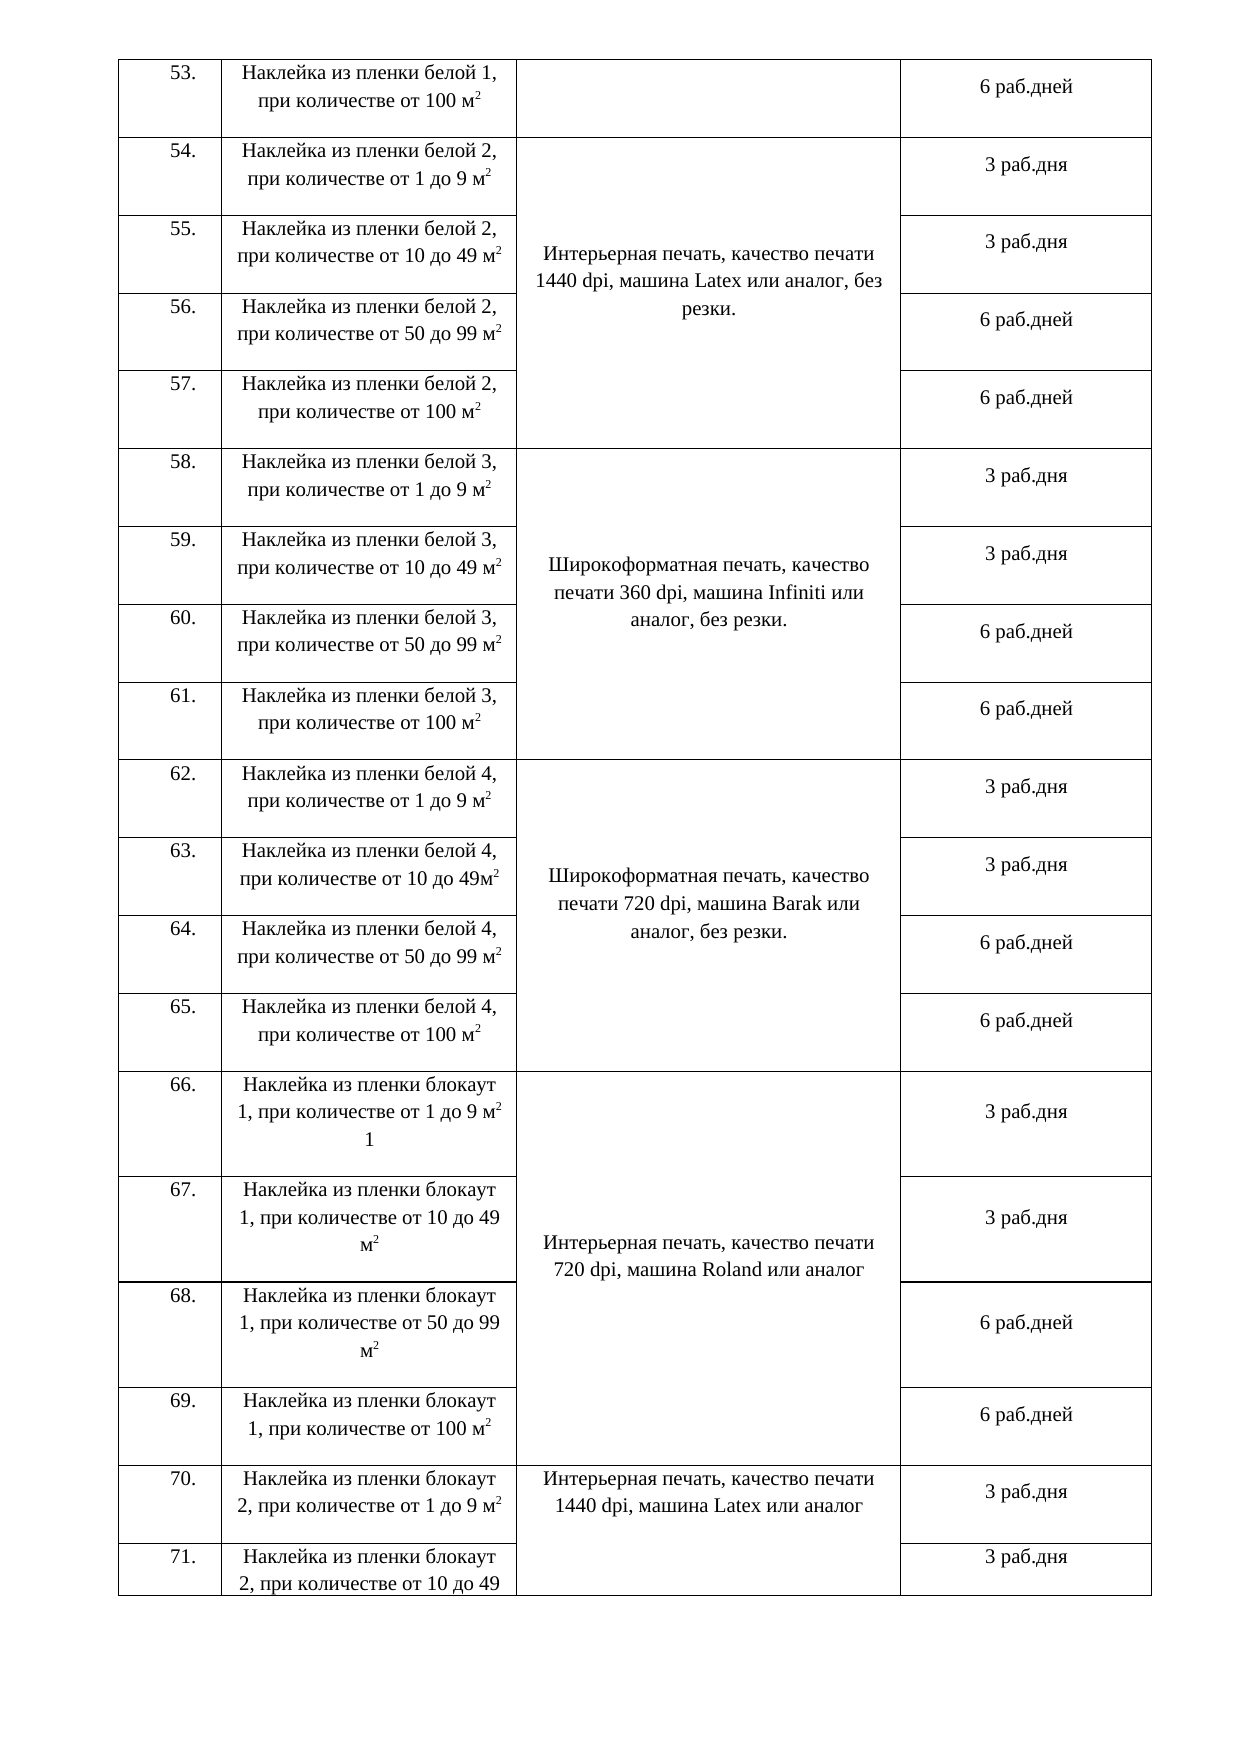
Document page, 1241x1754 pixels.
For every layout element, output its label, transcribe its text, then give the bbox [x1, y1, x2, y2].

table_cell Наклейка из пленки белой 2, при количестве от 100 м2 [222, 371, 516, 448]
table_cell [119, 527, 221, 604]
table_cell Интерьерная печать, качество печати 720 dpi, машина Roland или аналог [517, 1072, 900, 1465]
table_cell Наклейка из пленки белой 3, при количестве от 10 до 49 м2 [222, 527, 516, 604]
table_cell 3 раб.дня [901, 1466, 1151, 1542]
table_cell Наклейка из пленки белой 3, при количестве от 50 до 99 м2 [222, 605, 516, 682]
table_cell [119, 449, 221, 526]
table_cell 6 раб.дней [901, 605, 1151, 682]
table_cell Интерьерная печать, качество печати 1440 dpi, машина Latex или аналог [517, 1466, 900, 1595]
table_cell Наклейка из пленки блокаут 1, при количестве от 1 до 9 м2 1 [222, 1072, 516, 1176]
table_cell 3 раб.дня [901, 838, 1151, 915]
table_cell 6 раб.дней [901, 294, 1151, 370]
table_cell Наклейка из пленки белой 4, при количестве от 1 до 9 м2 [222, 760, 516, 837]
table_cell [119, 1072, 221, 1176]
table_cell Интерьерная печать, качество печати 1440 dpi, машина Latex или аналог, без резки. [517, 138, 900, 448]
table_cell Широкоформатная печать, качество печати 360 dpi, машина Infiniti или аналог, без резки. [517, 449, 900, 759]
table_cell Наклейка из пленки блокаут 1, при количестве от 10 до 49 м2 [222, 1177, 516, 1281]
table_cell Наклейка из пленки белой 2, при количестве от 1 до 9 м2 [222, 138, 516, 215]
table_cell 6 раб.дней [901, 916, 1151, 993]
table_cell [119, 760, 221, 837]
table_cell Наклейка из пленки белой 4, при количестве от 100 м2 [222, 994, 516, 1071]
table_cell [119, 605, 221, 682]
table_cell [119, 1466, 221, 1542]
table_cell [119, 138, 221, 215]
table_cell [119, 838, 221, 915]
table_cell 3 раб.дня [901, 1177, 1151, 1281]
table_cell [222, 1544, 516, 1595]
table_cell Наклейка из пленки белой 3, при количестве от 1 до 9 м2 [222, 449, 516, 526]
table_cell Наклейка из пленки белой 4, при количестве от 10 до 49м2 [222, 838, 516, 915]
table_cell Наклейка из пленки белой 4, при количестве от 50 до 99 м2 [222, 916, 516, 993]
table_cell 3 раб.дня [901, 1072, 1151, 1176]
table_cell Наклейка из пленки блокаут 1, при количестве от 100 м2 [222, 1388, 516, 1465]
table_cell [119, 994, 221, 1071]
table_cell [119, 294, 221, 370]
table_cell Наклейка из пленки блокаут 2, при количестве от 1 до 9 м2 [222, 1466, 516, 1542]
table_cell 3 раб.дня [901, 138, 1151, 215]
table_cell [119, 371, 221, 448]
table_cell [119, 1544, 221, 1595]
table_cell 6 раб.дней [901, 1283, 1151, 1387]
table_cell [119, 683, 221, 759]
table_cell [119, 916, 221, 993]
table_cell [119, 60, 221, 137]
table_cell 3 раб.дня [901, 1544, 1151, 1595]
table_cell [119, 1177, 221, 1281]
table_cell Наклейка из пленки белой 2, при количестве от 50 до 99 м2 [222, 294, 516, 370]
table_cell 3 раб.дня [901, 216, 1151, 292]
table_cell 6 раб.дней [901, 994, 1151, 1071]
table_cell Наклейка из пленки белой 3, при количестве от 100 м2 [222, 683, 516, 759]
table_cell [119, 1283, 221, 1387]
table_cell Наклейка из пленки белой 2, при количестве от 10 до 49 м2 [222, 216, 516, 292]
table_cell 3 раб.дня [901, 760, 1151, 837]
table_cell 6 раб.дней [901, 60, 1151, 137]
table_cell Широкоформатная печать, качество печати 720 dpi, машина Barak или аналог, без резки. [517, 760, 900, 1071]
table_cell 3 раб.дня [901, 449, 1151, 526]
table_cell Наклейка из пленки белой 1, при количестве от 100 м2 [222, 60, 516, 137]
table_cell [119, 216, 221, 292]
table_cell 3 раб.дня [901, 527, 1151, 604]
table_cell 6 раб.дней [901, 1388, 1151, 1465]
table_cell Наклейка из пленки блокаут 1, при количестве от 50 до 99 м2 [222, 1283, 516, 1387]
table_cell [119, 1388, 221, 1465]
table_cell 6 раб.дней [901, 371, 1151, 448]
table_cell 6 раб.дней [901, 683, 1151, 759]
